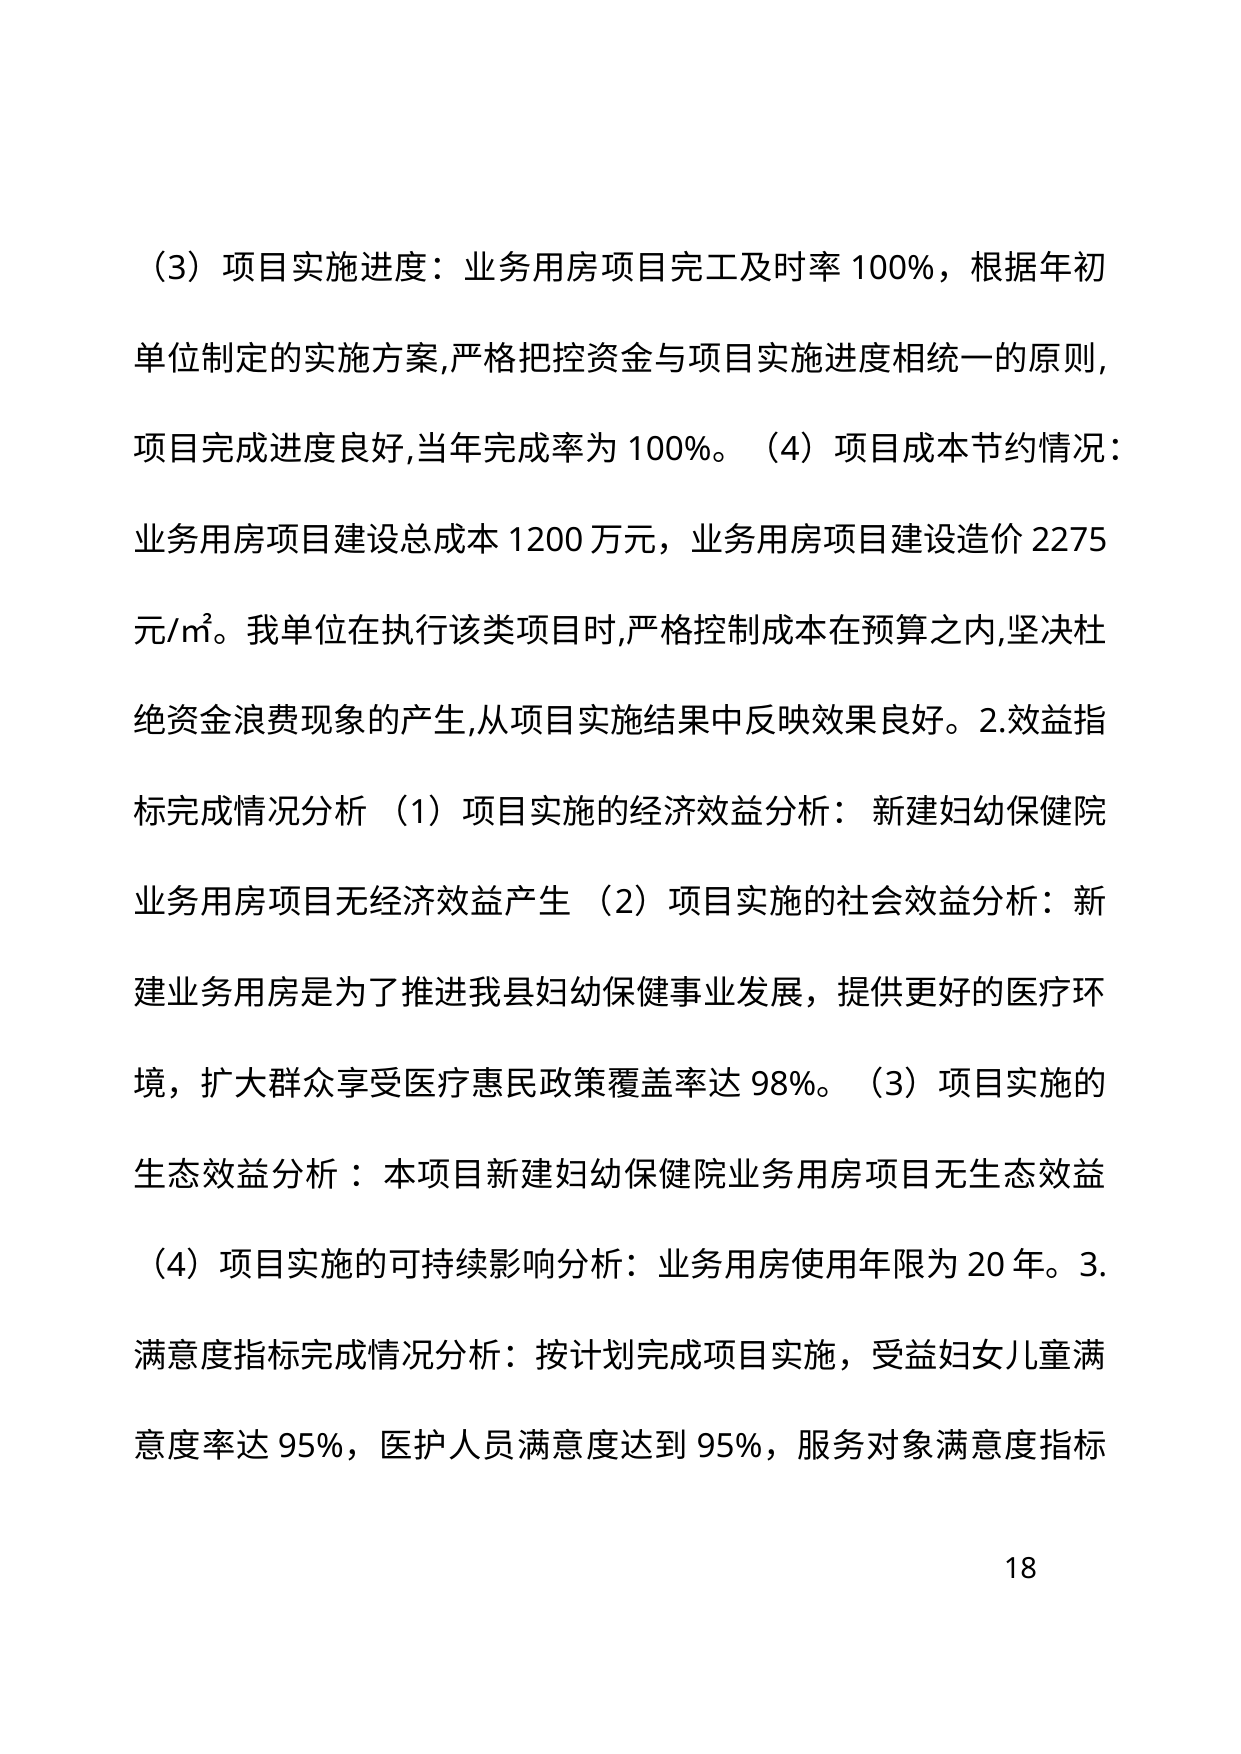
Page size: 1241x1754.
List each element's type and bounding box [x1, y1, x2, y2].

text [133, 220, 1107, 1489]
